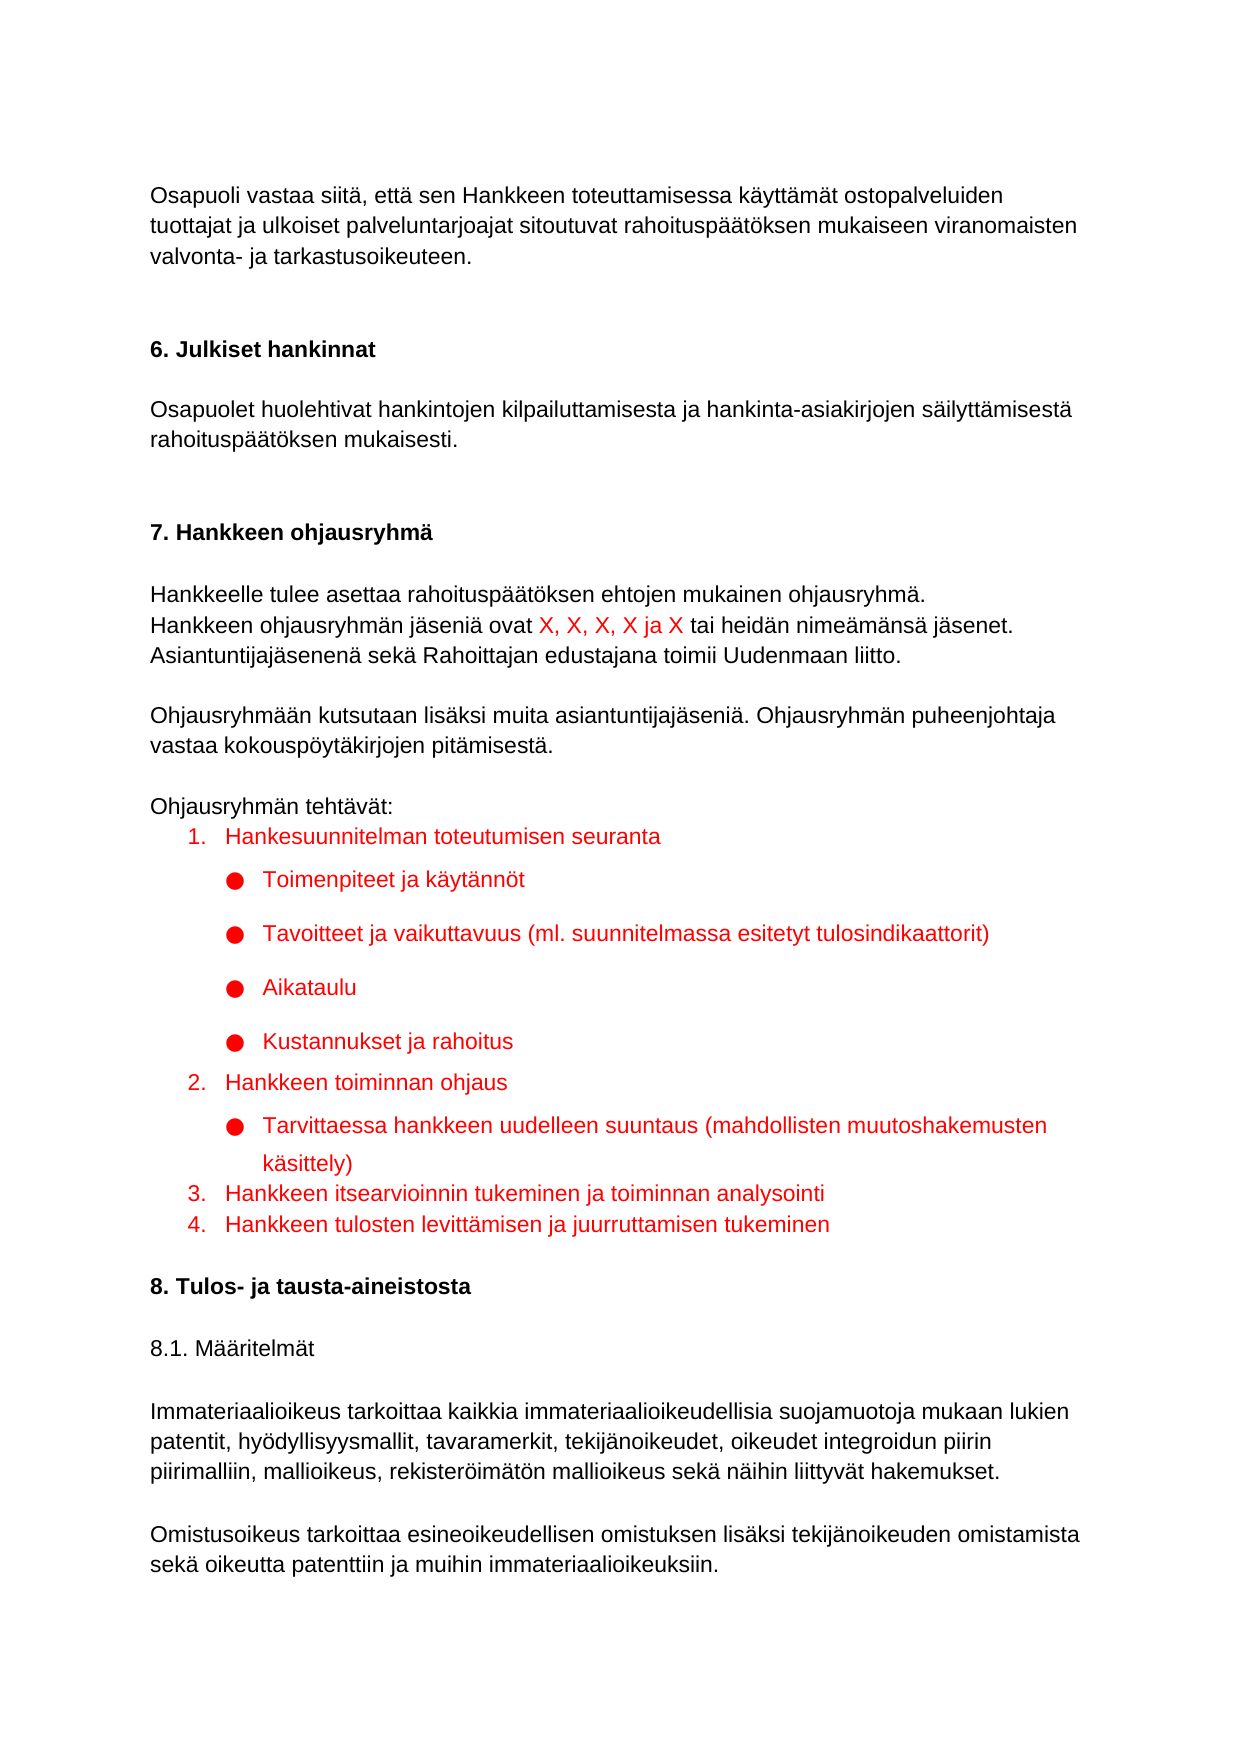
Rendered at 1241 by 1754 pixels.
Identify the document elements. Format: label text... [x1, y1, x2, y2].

list Tavoitteet ja vaikuttavuus (ml. suunnitelmassa esitetyt tulosindikaattorit) [225, 907, 1090, 954]
text Omistusoikeus tarkoittaa esineoikeudellisen omistuksen lisäksi tekijänoikeuden omistamista sekä oikeutta patenttiin ja muihin immateriaalioikeuksiin. [150, 1521, 1090, 1577]
text 8. Tulos- ja tausta-aineistosta [150, 1273, 1090, 1299]
list Hankesuunnitelman toteutumisen seuranta [187, 823, 1090, 849]
list Tarvittaessa hankkeen uudelleen suuntaus (mahdollisten muutoshakemusten käsittely) [225, 1099, 1090, 1177]
list Kustannukset ja rahoitus [225, 1015, 1090, 1062]
text 7. Hankkeen ohjausryhmä [150, 519, 1090, 545]
list Hankkeen toiminnan ohjaus [187, 1069, 1090, 1096]
text Osapuoli vastaa siitä, että sen Hankkeen toteuttamisessa käyttämät ostopalveluiden tuottajat ja ulkoiset palveluntarjoajat sitoutuvat rahoituspäätöksen mukaiseen viranomaisten valvonta- ja tarkastusoikeuteen. [150, 182, 1090, 301]
text Osapuolet huolehtivat hankintojen kilpailuttamisesta ja hankinta-asiakirjojen säilyttämisestä rahoituspäätöksen mukaisesti. [150, 396, 1090, 485]
text Immateriaalioikeus tarkoittaa kaikkia immateriaalioikeudellisia suojamuotoja mukaan lukien patentit, hyödyllisyysmallit, tavaramerkit, tekijänoikeudet, oikeudet integroidun piirin piirimalliin, mallioikeus, rekisteröimätön mallioikeus sekä näihin liittyvät hakemukset. [150, 1398, 1090, 1484]
list Hankkeen itsearvioinnin tukeminen ja toiminnan analysointi [187, 1180, 1090, 1207]
text 8.1. Määritelmät [150, 1335, 1090, 1362]
text Ohjausryhmän tehtävät: [150, 793, 1090, 819]
text Ohjausryhmään kutsutaan lisäksi muita asiantuntijajäseniä. Ohjausryhmän puheenjohtaja vastaa kokouspöytäkirjojen pitämisestä. [150, 702, 1090, 759]
text 6. Julkiset hankinnat [150, 336, 1090, 362]
text Hankkeelle tulee asettaa rahoituspäätöksen ehtojen mukainen ohjausryhmä. Hankkeen ohjausryhmän jäseniä ovat X, X, X, X ja X tai heidän nimeämänsä jäsenet. Asiantuntijajäsenenä sekä Rahoittajan edustajana toimii Uudenmaan liitto. [150, 581, 1090, 668]
list Aikataulu [225, 961, 1090, 1008]
list Toimenpiteet ja käytännöt [225, 853, 1090, 900]
list Hankkeen tulosten levittämisen ja juurruttamisen tukeminen [187, 1211, 1090, 1269]
